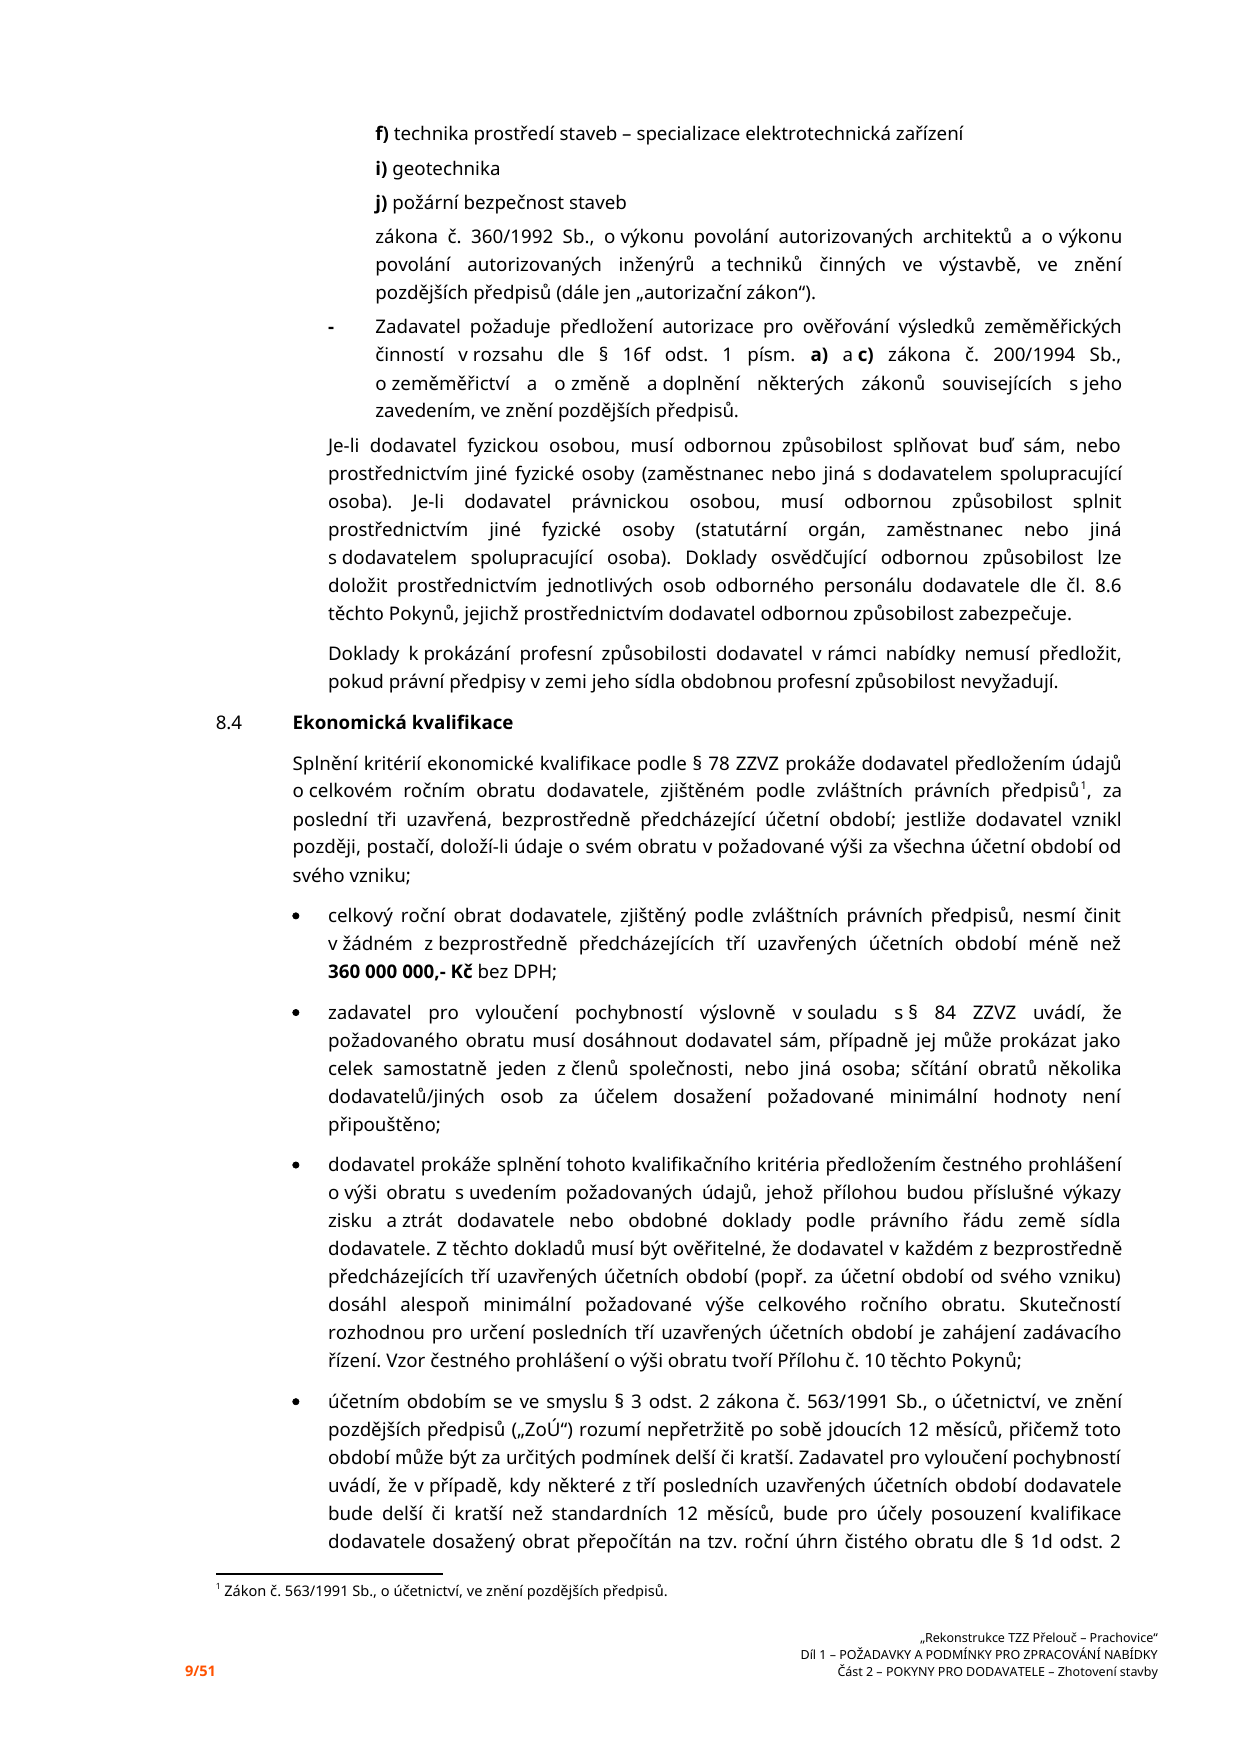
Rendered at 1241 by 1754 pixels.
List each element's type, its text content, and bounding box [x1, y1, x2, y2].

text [292, 1388, 1122, 1554]
text celkový roční obrat dodavatele, zjištěný podle zvláštních právních předpisů, nesmí činit v žádném z bezprostředně předcházejících tří uzavřených účetních období méně než 360 000 000,- Kč bez DPH; [292, 902, 1122, 984]
text zadavatel pro vyloučení pochybností výslovně v souladu s § 84 ZZVZ uvádí, že požadovaného obratu musí dosáhnout dodavatel sám, případně jej může prokázat jako celek samostatně jeden z členů společnosti, nebo jiná osoba; sčítání obratů několika dodavatelů/jiných osob za účelem dosažení požadované minimální hodnoty není připouštěno; [292, 999, 1122, 1137]
list i) geotechnika [375, 155, 1122, 180]
text dodavatel prokáže splnění tohoto kvalifikačního kritéria předložením čestného prohlášení o výši obratu s uvedením požadovaných údajů, jehož přílohou budou příslušné výkazy zisku a ztrát dodavatele nebo obdobné doklady podle právního řádu země sídla dodavatele. Z těchto dokladů musí být ověřitelné, že dodavatel v každém z bezprostředně předcházejících tří uzavřených účetních období (popř. za účetní období od svého vzniku) dosáhl alespoň minimální požadované výše celkového ročního obratu. Skutečností rozhodnou pro určení posledních tří uzavřených účetních období je zahájení zadávacího řízení. Vzor čestného prohlášení o výši obratu tvoří Přílohu č. 10 těchto Pokynů; [292, 1152, 1122, 1373]
list j) požární bezpečnost staveb [375, 189, 1122, 215]
list f) technika prostředí staveb – specializace elektrotechnická zařízení [375, 121, 1122, 146]
text Je-li dodavatel fyzickou osobou, musí odbornou způsobilost splňovat buď sám, nebo prostřednictvím jiné fyzické osoby (zaměstnanec nebo jiná s dodavatelem spolupracující osoba). Je-li dodavatel právnickou osobou, musí odbornou způsobilost splnit prostřednictvím jiné fyzické osoby (statutární orgán, zaměstnanec nebo jiná s dodavatelem spolupracující osoba). Doklady osvědčující odbornou způsobilost lze doložit prostřednictvím jednotlivých osob odborného personálu dodavatele dle čl. 8.6 těchto Pokynů, jejichž prostřednictvím dodavatel odbornou způsobilost zabezpečuje. [328, 432, 1122, 626]
text Splnění kritérií ekonomické kvalifikace podle § 78 ZZVZ prokáže dodavatel předložením údajů o celkovém ročním obratu dodavatele, zjištěném podle zvláštních právních předpisů, za poslední tři uzavřená, bezprostředně předcházející účetní období; jestliže dodavatel vznikl později, postačí, doloží-li údaje o svém obratu v požadované výši za všechna účetní období od svého vzniku; [292, 750, 1122, 887]
text Zadavatel požaduje předložení autorizace pro ověřování výsledků zeměměřických činností v rozsahu dle § 16f odst. 1 písm. a) a c) zákona č. 200/1994 Sb., o zeměměřictví a o změně a doplnění některých zákonů souvisejících s jeho zavedením, ve znění pozdějších předpisů. [328, 314, 1122, 423]
text Doklady k prokázání profesní způsobilosti dodavatel v rámci nabídky nemusí předložit, pokud právní předpisy v zemi jeho sídla obdobnou profesní způsobilost nevyžadují. [328, 641, 1122, 694]
list zákona č. 360/1992 Sb., o výkonu povolání autorizovaných architektů a o výkonu povolání autorizovaných inženýrů a techniků činných ve výstavbě, ve znění pozdějších předpisů (dále jen „autorizační zákon“). [375, 223, 1122, 305]
text Ekonomická kvalifikace [216, 709, 1122, 735]
